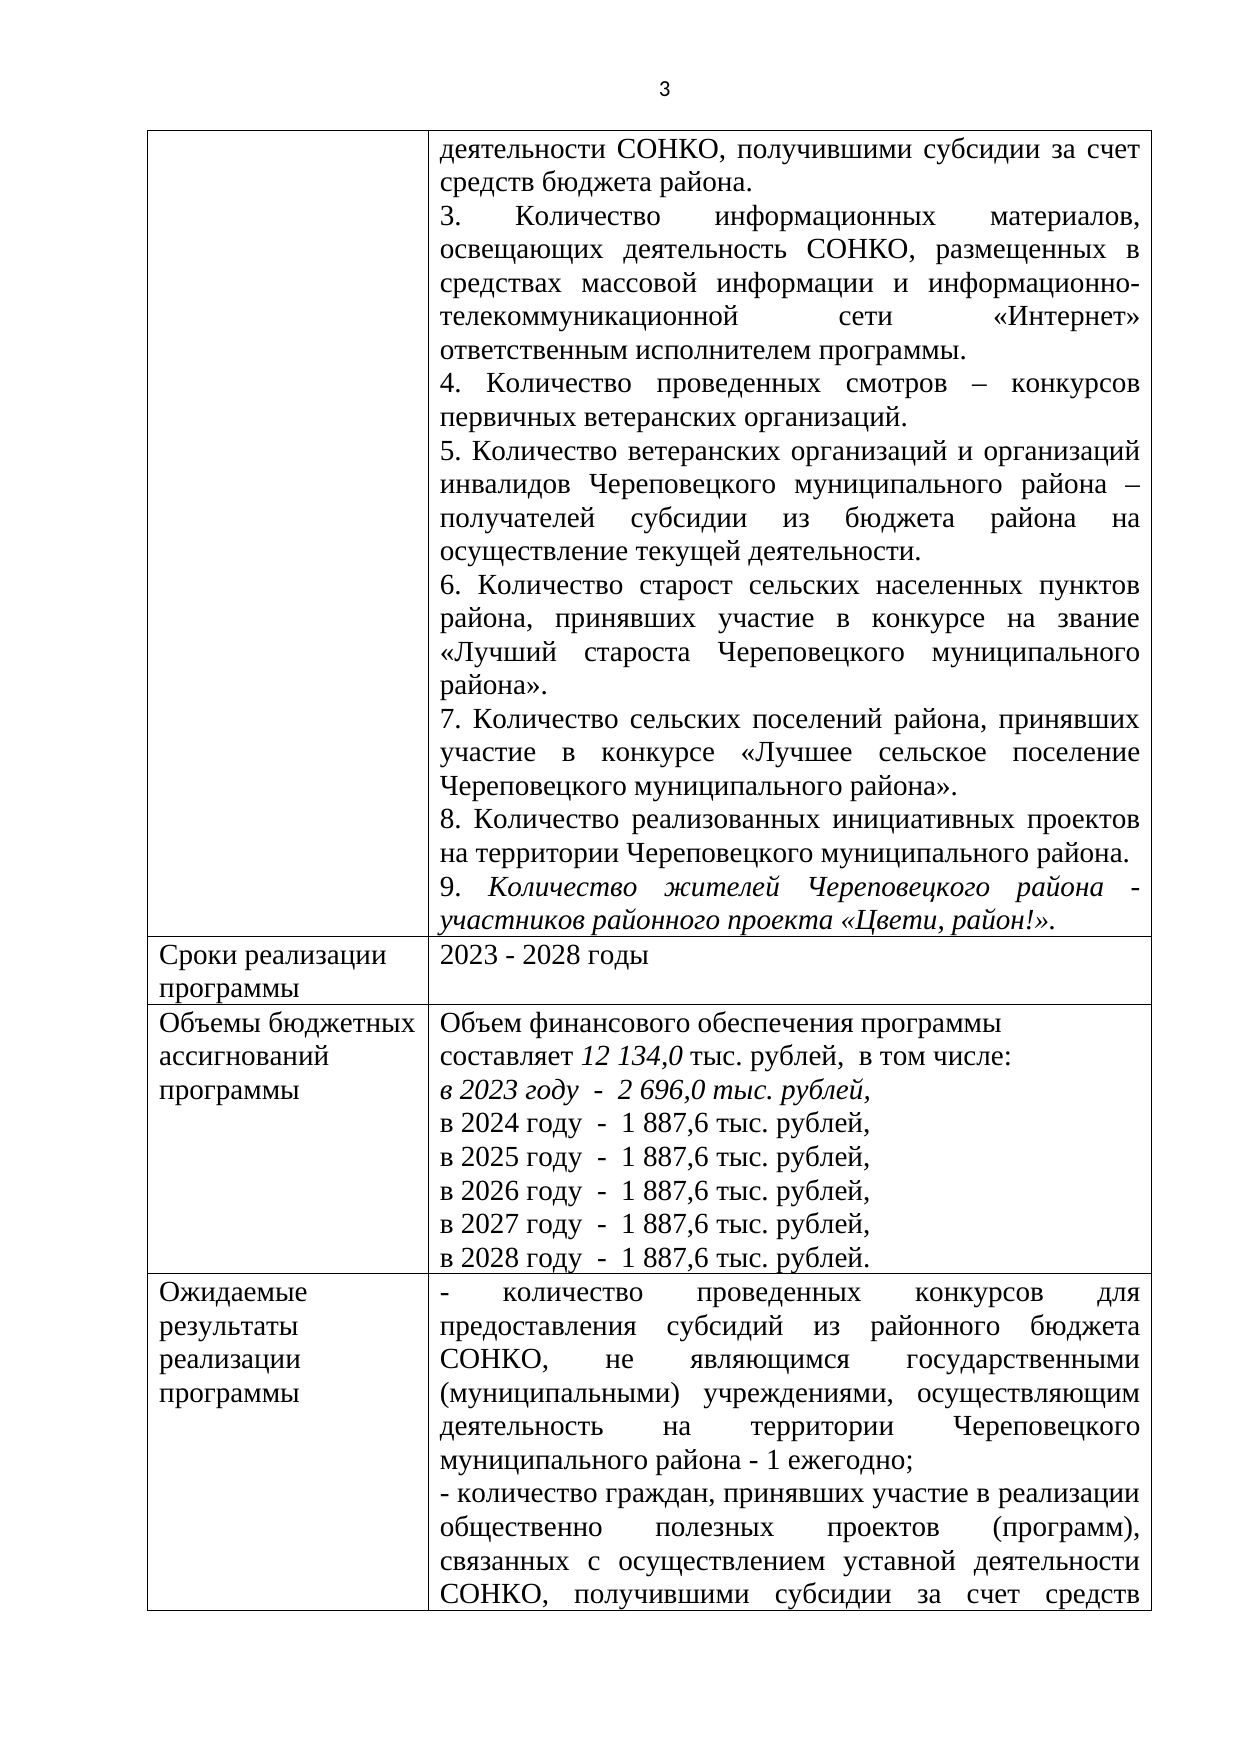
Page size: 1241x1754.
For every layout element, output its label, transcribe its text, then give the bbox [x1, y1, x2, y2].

table_cell Объем финансового обеспечения программы составляет 12 134,0 тыс. рублей, в том числе: в 2023 году - 2 696,0 тыс. рублей, в 2024 году - 1 887,6 тыс. рублей, в 2025 году - 1 887,6 тыс. рублей, в 2026 году - 1 887,6 тыс. рублей, в 2027 году - 1 887,6 тыс. рублей, в 2028 году - 1 887,6 тыс. рублей. [429, 1005, 1151, 1273]
table_cell 2023 - 2028 годы [429, 937, 1151, 1004]
table_cell Сроки реализации программы [148, 937, 428, 1004]
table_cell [148, 1274, 428, 1610]
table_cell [429, 131, 1151, 936]
table_cell Объемы бюджетных ассигнований программы [148, 1005, 428, 1273]
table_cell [429, 1274, 1151, 1610]
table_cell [148, 131, 428, 936]
